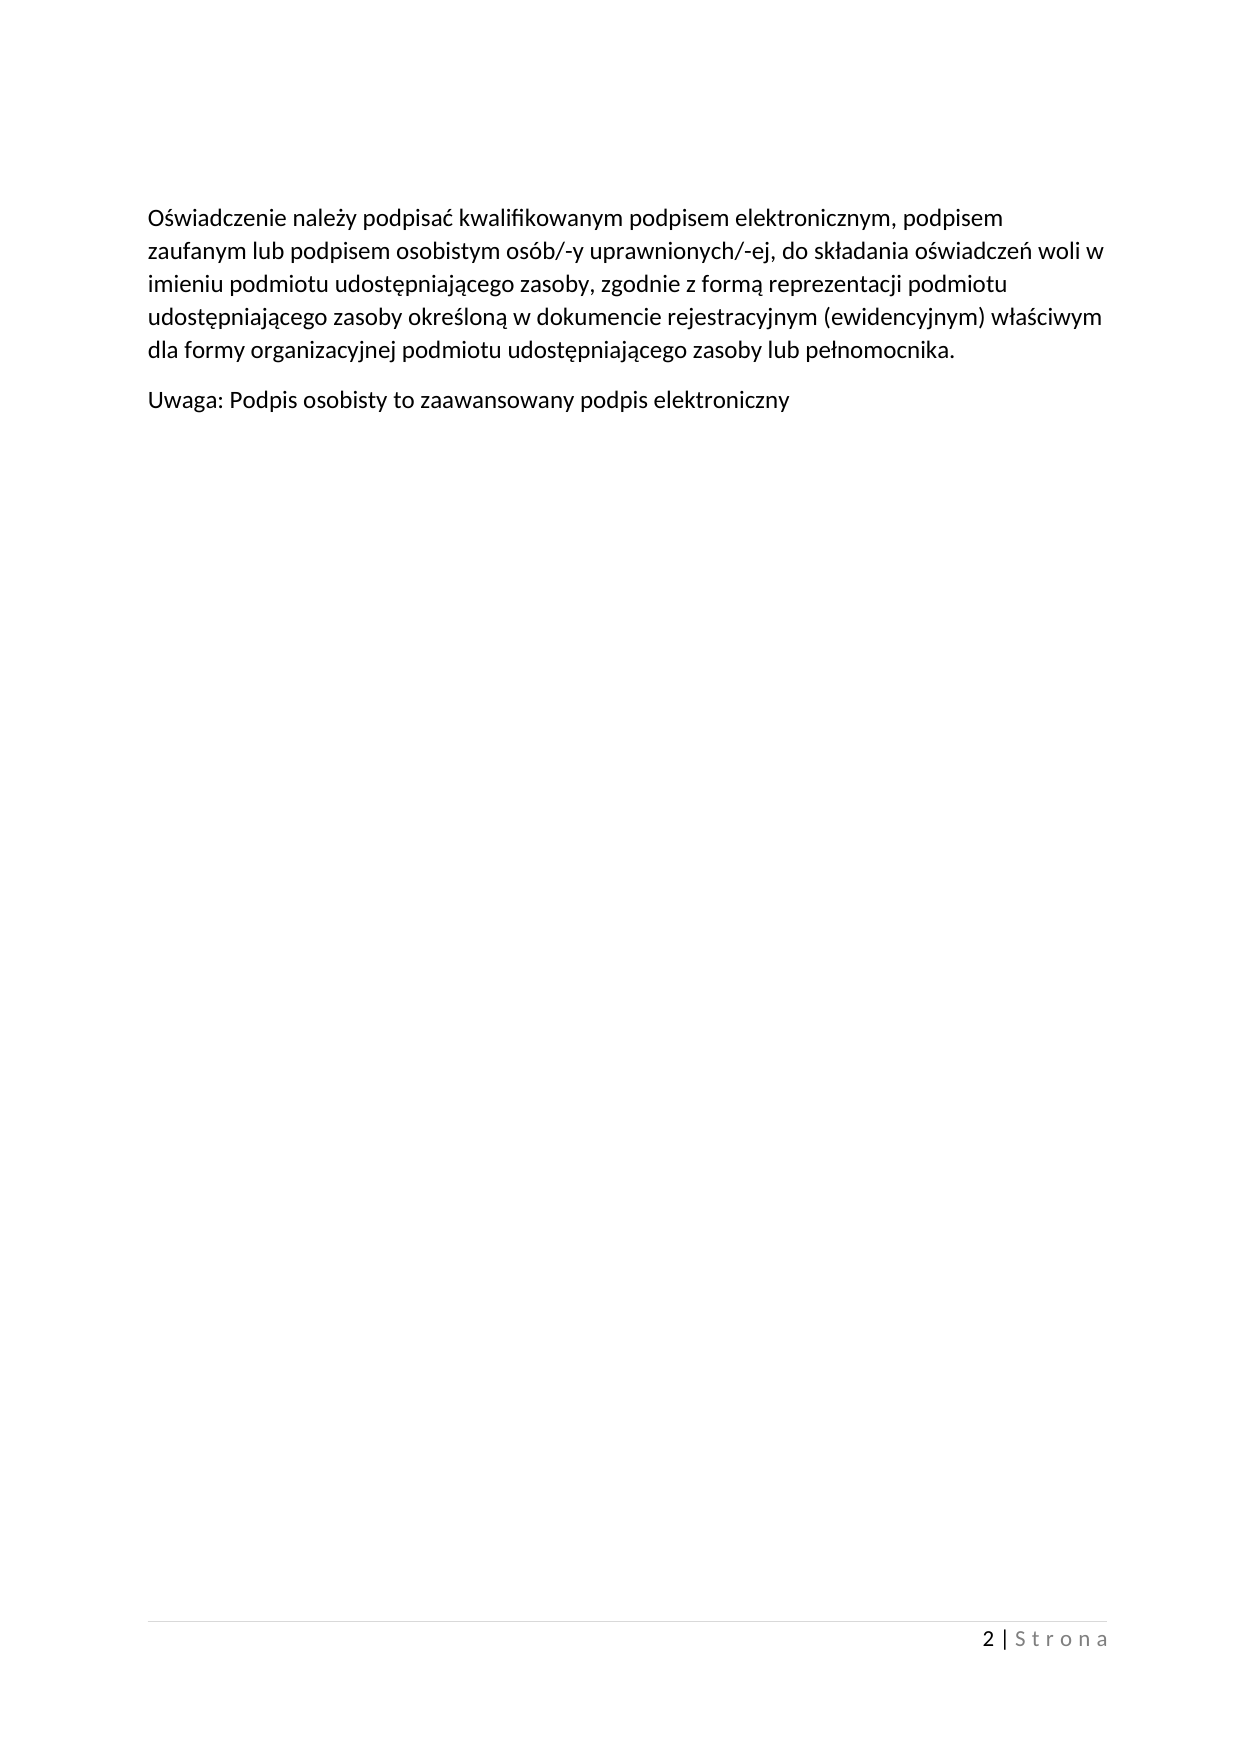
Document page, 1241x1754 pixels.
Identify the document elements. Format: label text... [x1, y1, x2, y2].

text Oświadczenie należy podpisać kwalifikowanym podpisem elektronicznym, podpisem zaufanym lub podpisem osobistym osób/-y uprawnionych/-ej, do składania oświadczeń woli w imieniu podmiotu udostępniającego zasoby, zgodnie z formą reprezentacji podmiotu udostępniającego zasoby określoną w dokumencie rejestracyjnym (ewidencyjnym) właściwym dla formy organizacyjnej podmiotu udostępniającego zasoby lub pełnomocnika. [148, 203, 1107, 365]
text Uwaga: Podpis osobisty to zaawansowany podpis elektroniczny [148, 384, 1107, 414]
